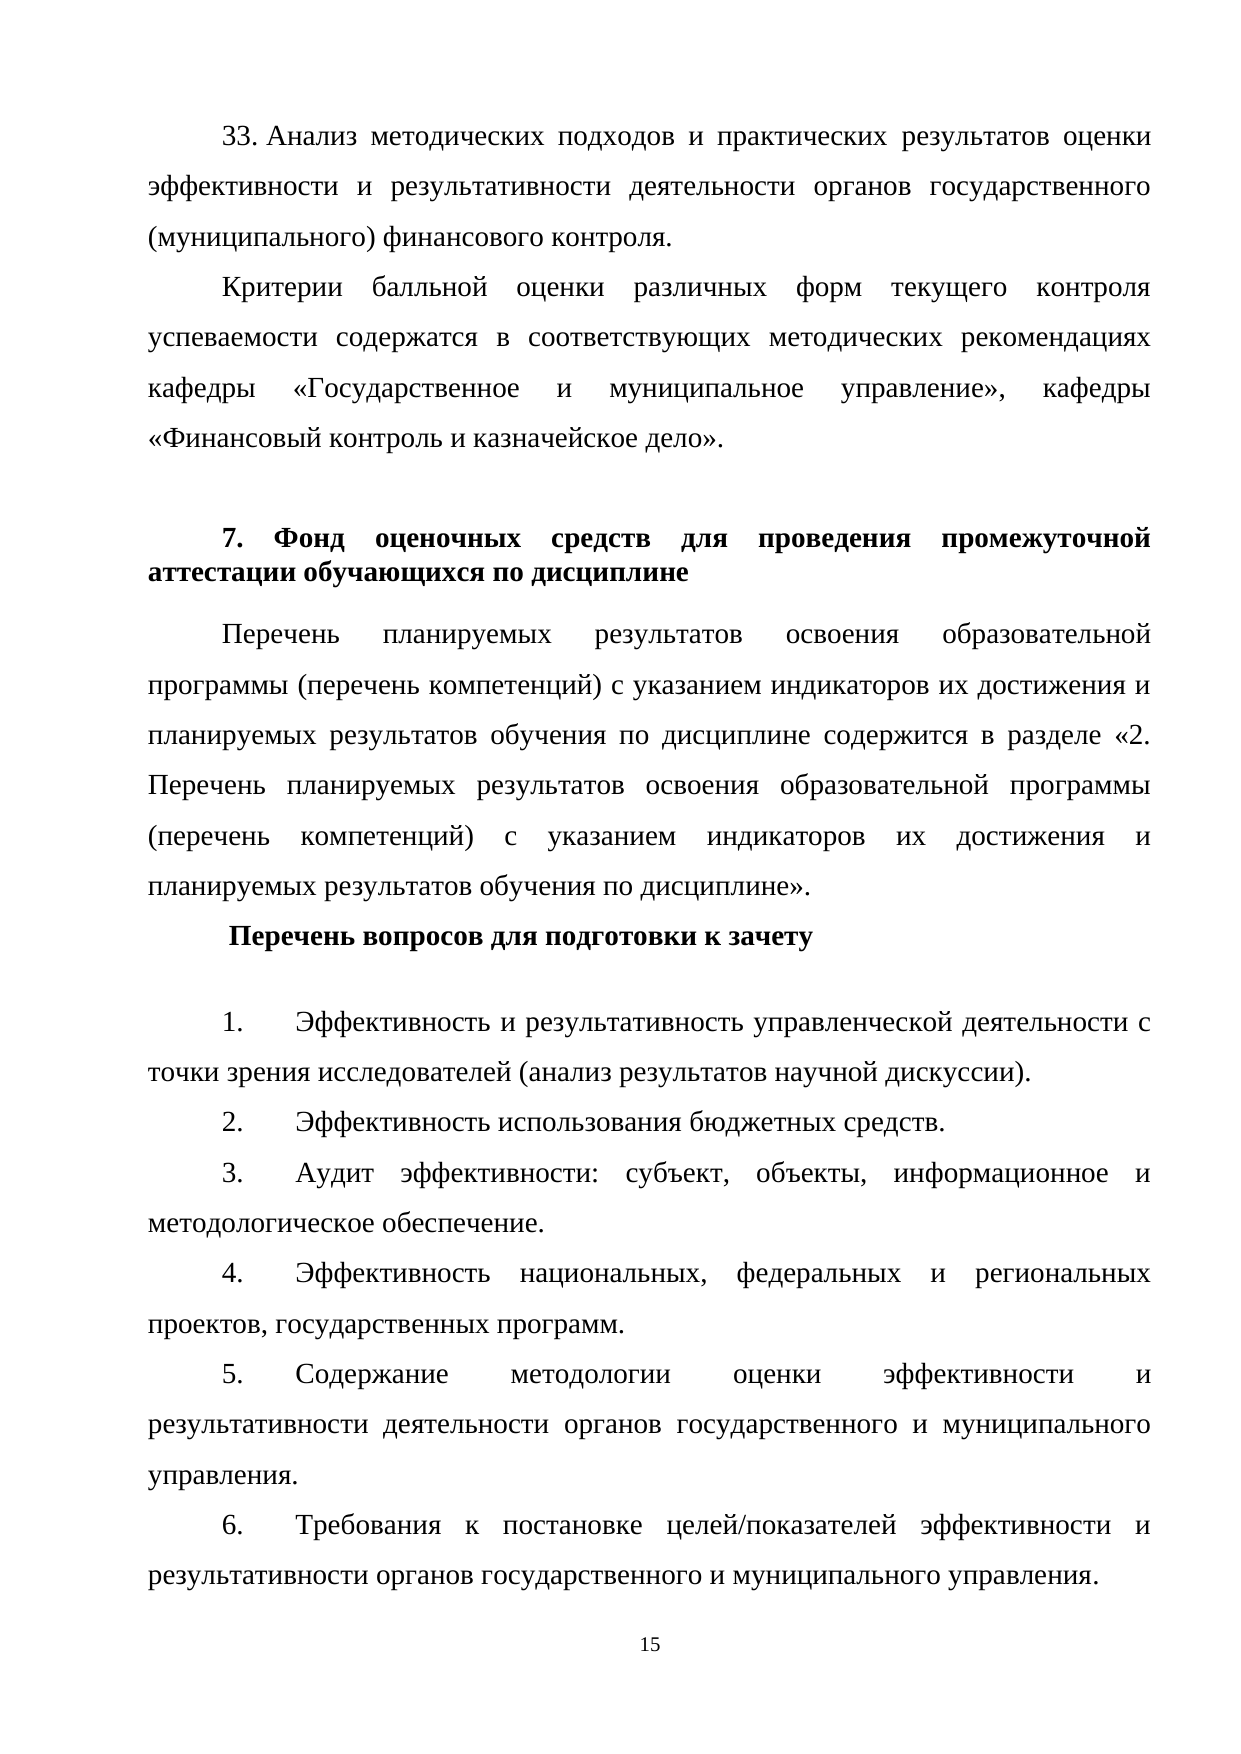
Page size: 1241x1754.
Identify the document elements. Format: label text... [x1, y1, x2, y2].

list Эффективность и результативность управленческой деятельности с точки зрения исследователей (анализ результатов научной дискуссии). [148, 1004, 1152, 1088]
subtitle 7. Фонд оценочных средств для проведения промежуточной аттестации обучающихся по дисциплине [148, 521, 1152, 588]
list Критерии балльной оценки различных форм текущего контроля успеваемости содержатся в соответствующих методических рекомендациях кафедры «Государственное и муниципальное управление», кафедры «Финансовый контроль и казначейское дело». [148, 269, 1152, 453]
text Перечень вопросов для подготовки к зачету [148, 918, 1152, 952]
list Содержание методологии оценки эффективности и результативности деятельности органов государственного и муниципального управления. [148, 1356, 1152, 1490]
list Аудит эффективности: субъект, объекты, информационное и методологическое обеспечение. [148, 1155, 1152, 1239]
list Эффективность использования бюджетных средств. [148, 1104, 1152, 1138]
list Требования к постановке целей/показателей эффективности и результативности органов государственного и муниципального управления. [148, 1507, 1152, 1591]
list Эффективность национальных, федеральных и региональных проектов, государственных программ. [148, 1256, 1152, 1339]
list Анализ методических подходов и практических результатов оценки эффективности и результативности деятельности органов государственного (муниципального) финансового контроля. [148, 118, 1152, 252]
text Перечень планируемых результатов освоения образовательной программы (перечень компетенций) с указанием индикаторов их достижения и планируемых результатов обучения по дисциплине содержится в разделе «2. Перечень планируемых результатов освоения образовательной программы (перечень компетенций) с указанием индикаторов их достижения и планируемых результатов обучения по дисциплине». [148, 616, 1152, 902]
